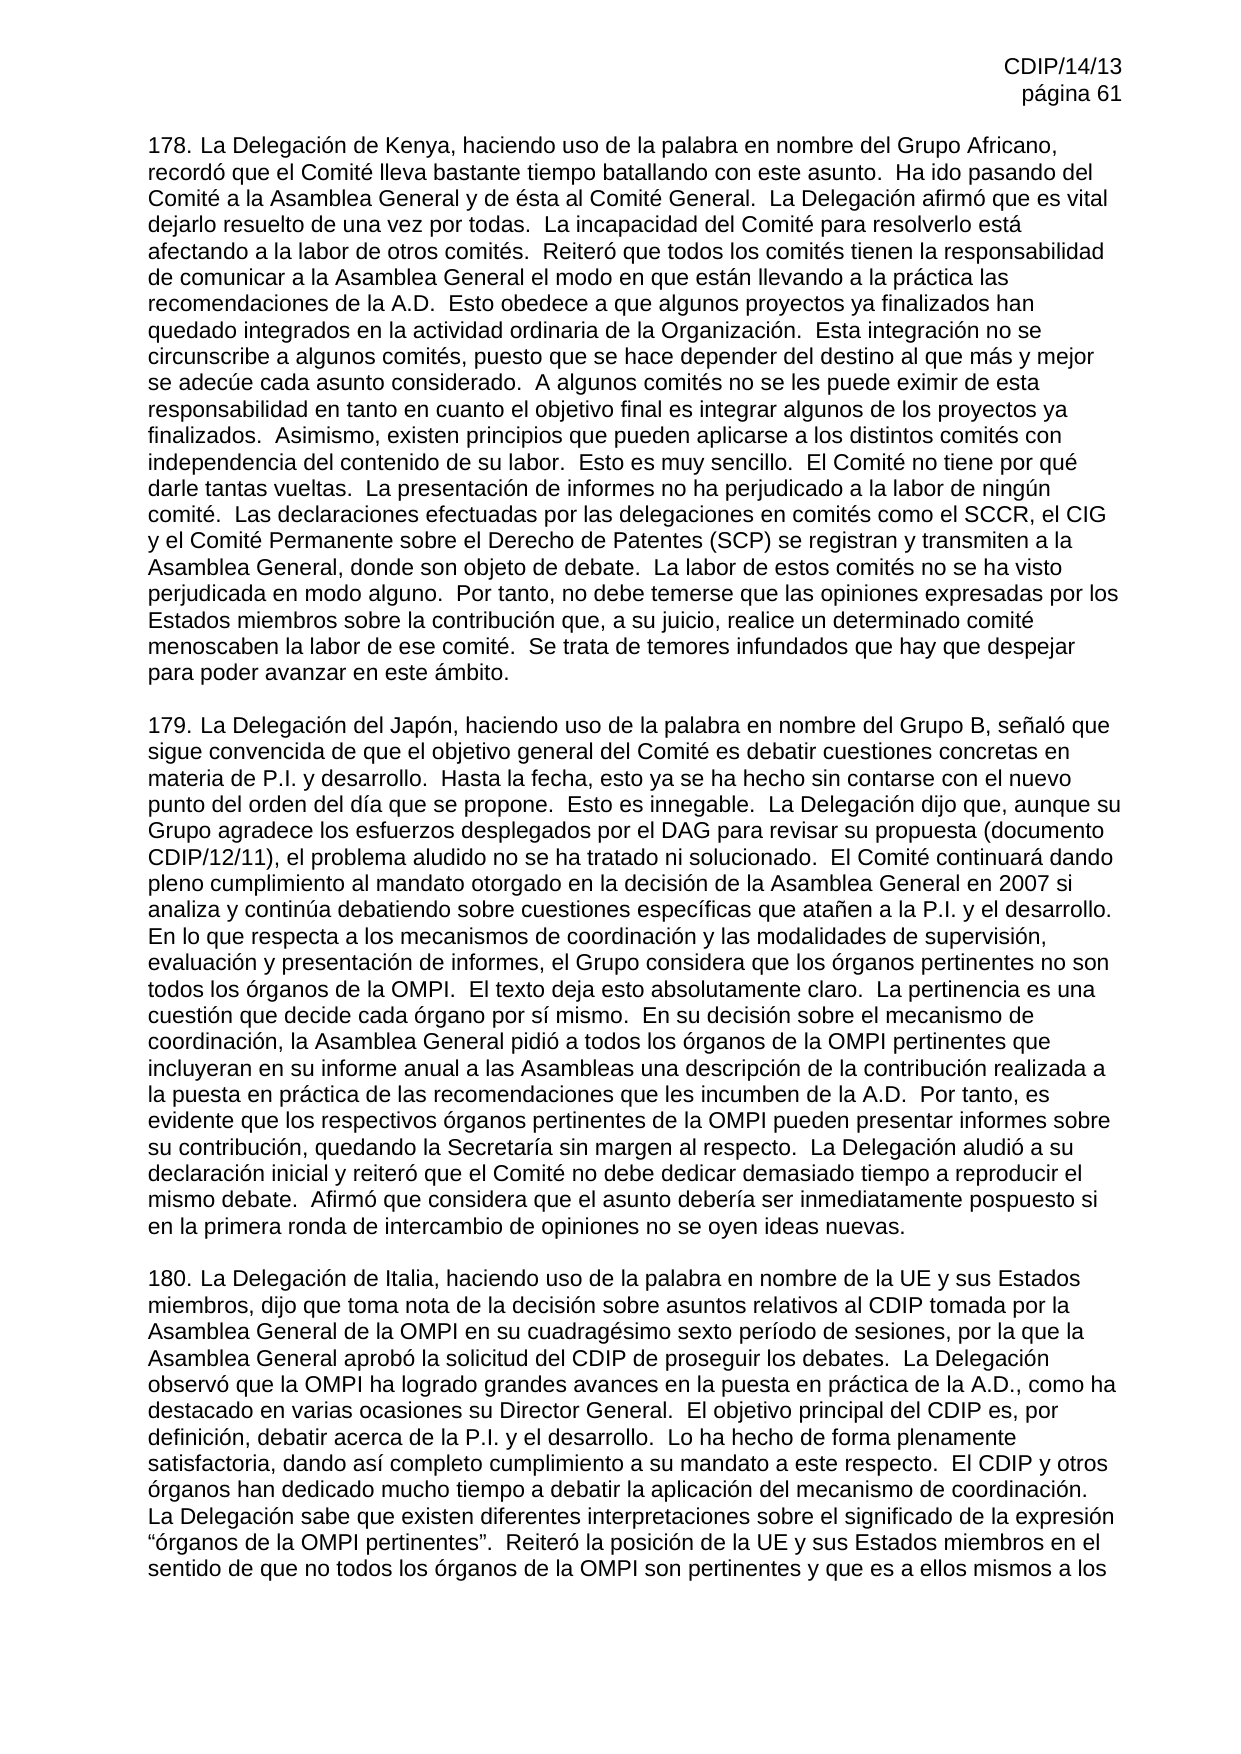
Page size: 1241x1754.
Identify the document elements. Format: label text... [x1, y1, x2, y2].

list La Delegación de Kenya, haciendo uso de la palabra en nombre del Grupo Africano, recordó que el Comité lleva bastante tiempo batallando con este asunto. Ha ido pasando del Comité a la Asamblea General y de ésta al Comité General. La Delegación afirmó que es vital dejarlo resuelto de una vez por todas. La incapacidad del Comité para resolverlo está afectando a la labor de otros comités. Reiteró que todos los comités tienen la responsabilidad de comunicar a la Asamblea General el modo en que están llevando a la práctica las recomendaciones de la A.D. Esto obedece a que algunos proyectos ya finalizados han quedado integrados en la actividad ordinaria de la Organización. Esta integración no se circunscribe a algunos comités, puesto que se hace depender del destino al que más y mejor se adecúe cada asunto considerado. A algunos comités no se les puede eximir de esta responsabilidad en tanto en cuanto el objetivo final es integrar algunos de los proyectos ya finalizados. Asimismo, existen principios que pueden aplicarse a los distintos comités con independencia del contenido de su labor. Esto es muy sencillo. El Comité no tiene por qué darle tantas vueltas. La presentación de informes no ha perjudicado a la labor de ningún comité. Las declaraciones efectuadas por las delegaciones en comités como el SCCR, el CIG y el Comité Permanente sobre el Derecho de Patentes (SCP) se registran y transmiten a la Asamblea General, donde son objeto de debate. La labor de estos comités no se ha visto perjudicada en modo alguno. Por tanto, no debe temerse que las opiniones expresadas por los Estados miembros sobre la contribución que, a su juicio, realice un determinado comité menoscaben la labor de ese comité. Se trata de temores infundados que hay que despejar para poder avanzar en este ámbito. [148, 132, 1122, 686]
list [148, 1265, 1122, 1582]
list La Delegación del Japón, haciendo uso de la palabra en nombre del Grupo B, señaló que sigue convencida de que el objetivo general del Comité es debatir cuestiones concretas en materia de P.I. y desarrollo. Hasta la fecha, esto ya se ha hecho sin contarse con el nuevo punto del orden del día que se propone. Esto es innegable. La Delegación dijo que, aunque su Grupo agradece los esfuerzos desplegados por el DAG para revisar su propuesta (documento CDIP/12/11), el problema aludido no se ha tratado ni solucionado. El Comité continuará dando pleno cumplimiento al mandato otorgado en la decisión de la Asamblea General en 2007 si analiza y continúa debatiendo sobre cuestiones específicas que atañen a la P.I. y el desarrollo. En lo que respecta a los mecanismos de coordinación y las modalidades de supervisión, evaluación y presentación de informes, el Grupo considera que los órganos pertinentes no son todos los órganos de la OMPI. El texto deja esto absolutamente claro. La pertinencia es una cuestión que decide cada órgano por sí mismo. En su decisión sobre el mecanismo de coordinación, la Asamblea General pidió a todos los órganos de la OMPI pertinentes que incluyeran en su informe anual a las Asambleas una descripción de la contribución realizada a la puesta en práctica de las recomendaciones que les incumben de la A.D. Por tanto, es evidente que los respectivos órganos pertinentes de la OMPI pueden presentar informes sobre su contribución, quedando la Secretaría sin margen al respecto. La Delegación aludió a su declaración inicial y reiteró que el Comité no debe dedicar demasiado tiempo a reproducir el mismo debate. Afirmó que considera que el asunto debería ser inmediatamente pospuesto si en la primera ronda de intercambio de opiniones no se oyen ideas nuevas. [148, 712, 1122, 1239]
